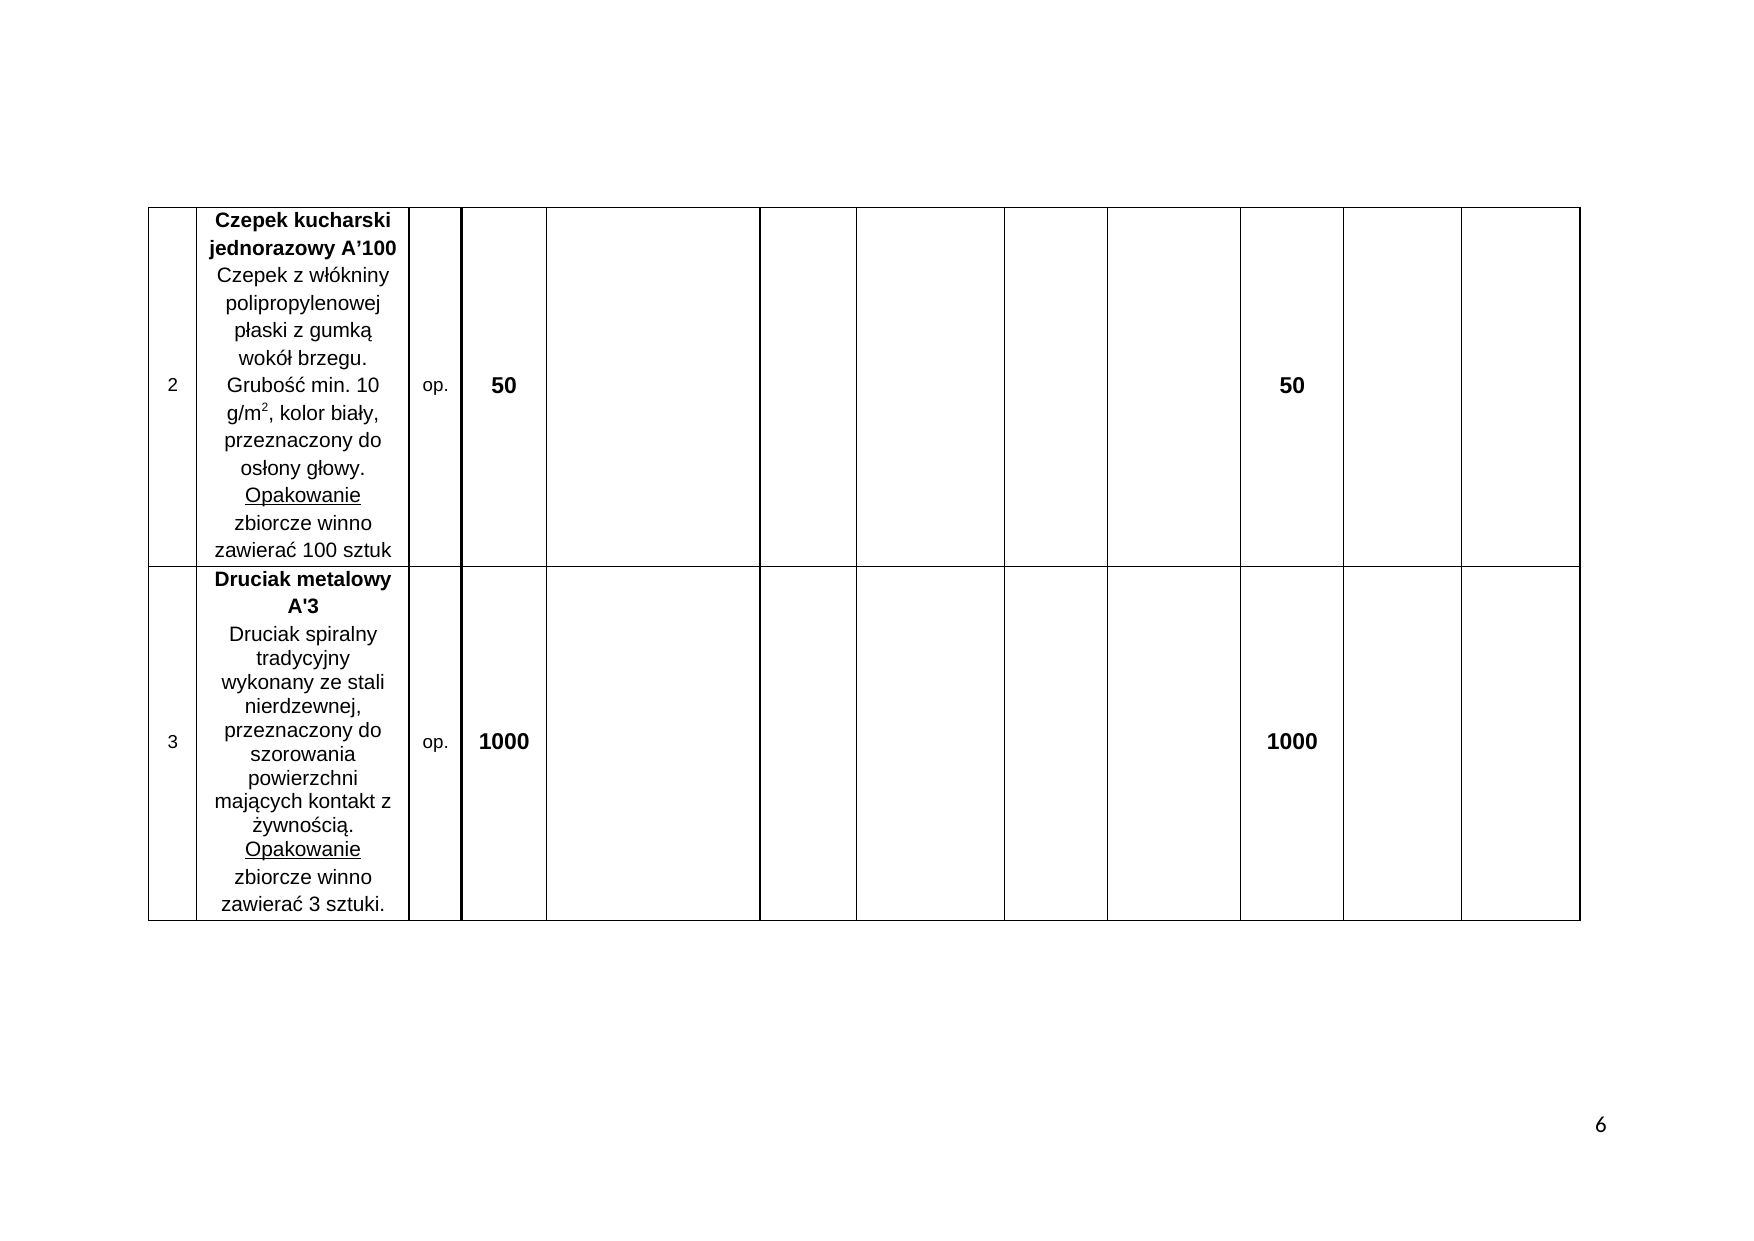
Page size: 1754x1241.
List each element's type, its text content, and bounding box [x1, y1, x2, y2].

table_cell [1344, 208, 1461, 566]
table_cell [857, 567, 1004, 920]
table_cell 3 [149, 567, 196, 920]
table_cell [1462, 208, 1579, 566]
table_cell 50 [1241, 208, 1343, 566]
table_cell [1005, 208, 1107, 566]
table_cell Druciak metalowy A'3 Druciak spiralny tradycyjny wykonany ze stali nierdzewnej, przeznaczony do szorowania powierzchni mających kontakt z żywnością. Opakowanie zbiorcze winno zawierać 3 sztuki. [197, 567, 408, 920]
table_cell 50 [463, 208, 546, 566]
table_cell 1000 [1241, 567, 1343, 920]
table_cell [547, 208, 759, 566]
table_cell Czepek kucharski jednorazowy A’100 Czepek z włókniny polipropylenowej płaski z gumką wokół brzegu. Grubość min. 10 g/m2, kolor biały, przeznaczony do osłony głowy. Opakowanie zbiorcze winno zawierać 100 sztuk [197, 208, 408, 566]
table_cell [1108, 567, 1240, 920]
table_cell [1108, 208, 1240, 566]
table_cell [1005, 567, 1107, 920]
table_cell [1462, 567, 1579, 920]
table_cell 1000 [463, 567, 546, 920]
table_cell 2 [149, 208, 196, 566]
table_cell [857, 208, 1004, 566]
table_cell op. [410, 567, 460, 920]
table_cell [761, 567, 856, 920]
table_cell op. [410, 208, 460, 566]
table_cell [761, 208, 856, 566]
table_cell [1344, 567, 1461, 920]
table_cell [547, 567, 759, 920]
